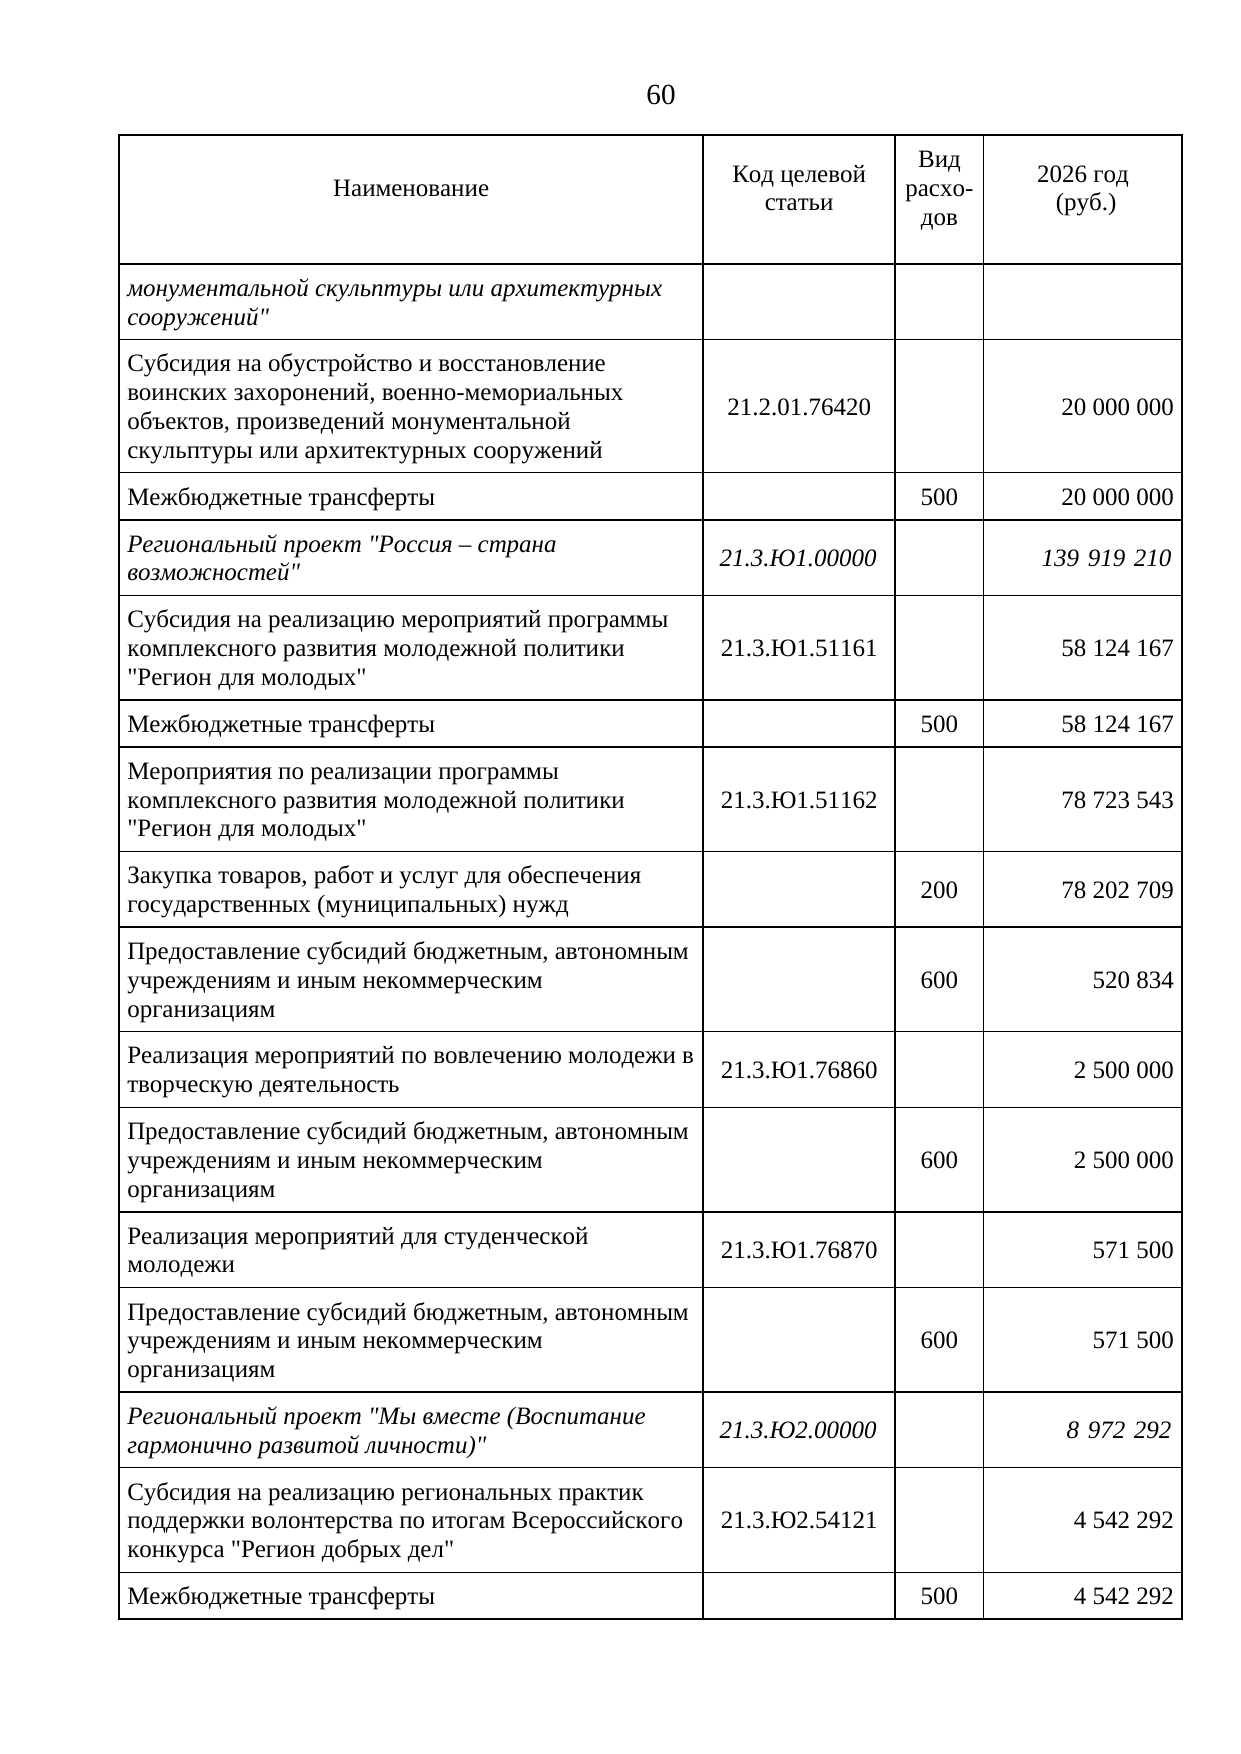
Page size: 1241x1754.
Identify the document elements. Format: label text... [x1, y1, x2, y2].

table_header Вид расхо- дов [896, 136, 983, 263]
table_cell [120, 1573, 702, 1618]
table_header 2026 год (руб.) [984, 136, 1181, 263]
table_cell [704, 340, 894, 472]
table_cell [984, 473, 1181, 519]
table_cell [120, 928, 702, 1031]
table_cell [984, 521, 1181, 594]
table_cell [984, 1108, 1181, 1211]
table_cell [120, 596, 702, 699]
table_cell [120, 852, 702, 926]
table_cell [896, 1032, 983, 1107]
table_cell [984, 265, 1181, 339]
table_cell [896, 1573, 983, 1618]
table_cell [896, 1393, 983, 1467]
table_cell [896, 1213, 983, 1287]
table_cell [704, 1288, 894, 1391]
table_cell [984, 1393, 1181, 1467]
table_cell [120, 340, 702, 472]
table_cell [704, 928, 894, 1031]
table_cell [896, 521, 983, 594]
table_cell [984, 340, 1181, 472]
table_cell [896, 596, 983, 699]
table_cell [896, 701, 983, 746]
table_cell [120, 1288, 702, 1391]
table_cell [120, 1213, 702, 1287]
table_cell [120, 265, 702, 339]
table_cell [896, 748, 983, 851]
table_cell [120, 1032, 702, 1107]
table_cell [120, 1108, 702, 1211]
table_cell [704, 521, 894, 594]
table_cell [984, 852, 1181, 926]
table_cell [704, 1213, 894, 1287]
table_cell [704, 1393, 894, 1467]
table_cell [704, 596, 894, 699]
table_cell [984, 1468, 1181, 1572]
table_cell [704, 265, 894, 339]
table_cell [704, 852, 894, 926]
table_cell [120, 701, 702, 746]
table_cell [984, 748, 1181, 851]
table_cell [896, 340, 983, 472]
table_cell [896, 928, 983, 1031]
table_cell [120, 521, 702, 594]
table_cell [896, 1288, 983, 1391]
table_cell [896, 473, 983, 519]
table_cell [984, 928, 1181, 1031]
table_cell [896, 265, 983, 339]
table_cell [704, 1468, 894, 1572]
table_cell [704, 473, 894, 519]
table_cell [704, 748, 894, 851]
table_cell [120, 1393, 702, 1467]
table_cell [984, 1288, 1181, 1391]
table_header Код целевой статьи [704, 136, 894, 263]
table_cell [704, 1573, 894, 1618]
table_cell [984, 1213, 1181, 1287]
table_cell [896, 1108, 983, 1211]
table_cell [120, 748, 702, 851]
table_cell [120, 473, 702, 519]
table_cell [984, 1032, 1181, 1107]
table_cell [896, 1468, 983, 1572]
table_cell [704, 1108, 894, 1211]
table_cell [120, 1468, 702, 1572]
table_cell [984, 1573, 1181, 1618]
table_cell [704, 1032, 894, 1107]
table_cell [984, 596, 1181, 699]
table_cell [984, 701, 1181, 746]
table_header Наименование [120, 136, 702, 263]
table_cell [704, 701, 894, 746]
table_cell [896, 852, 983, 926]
